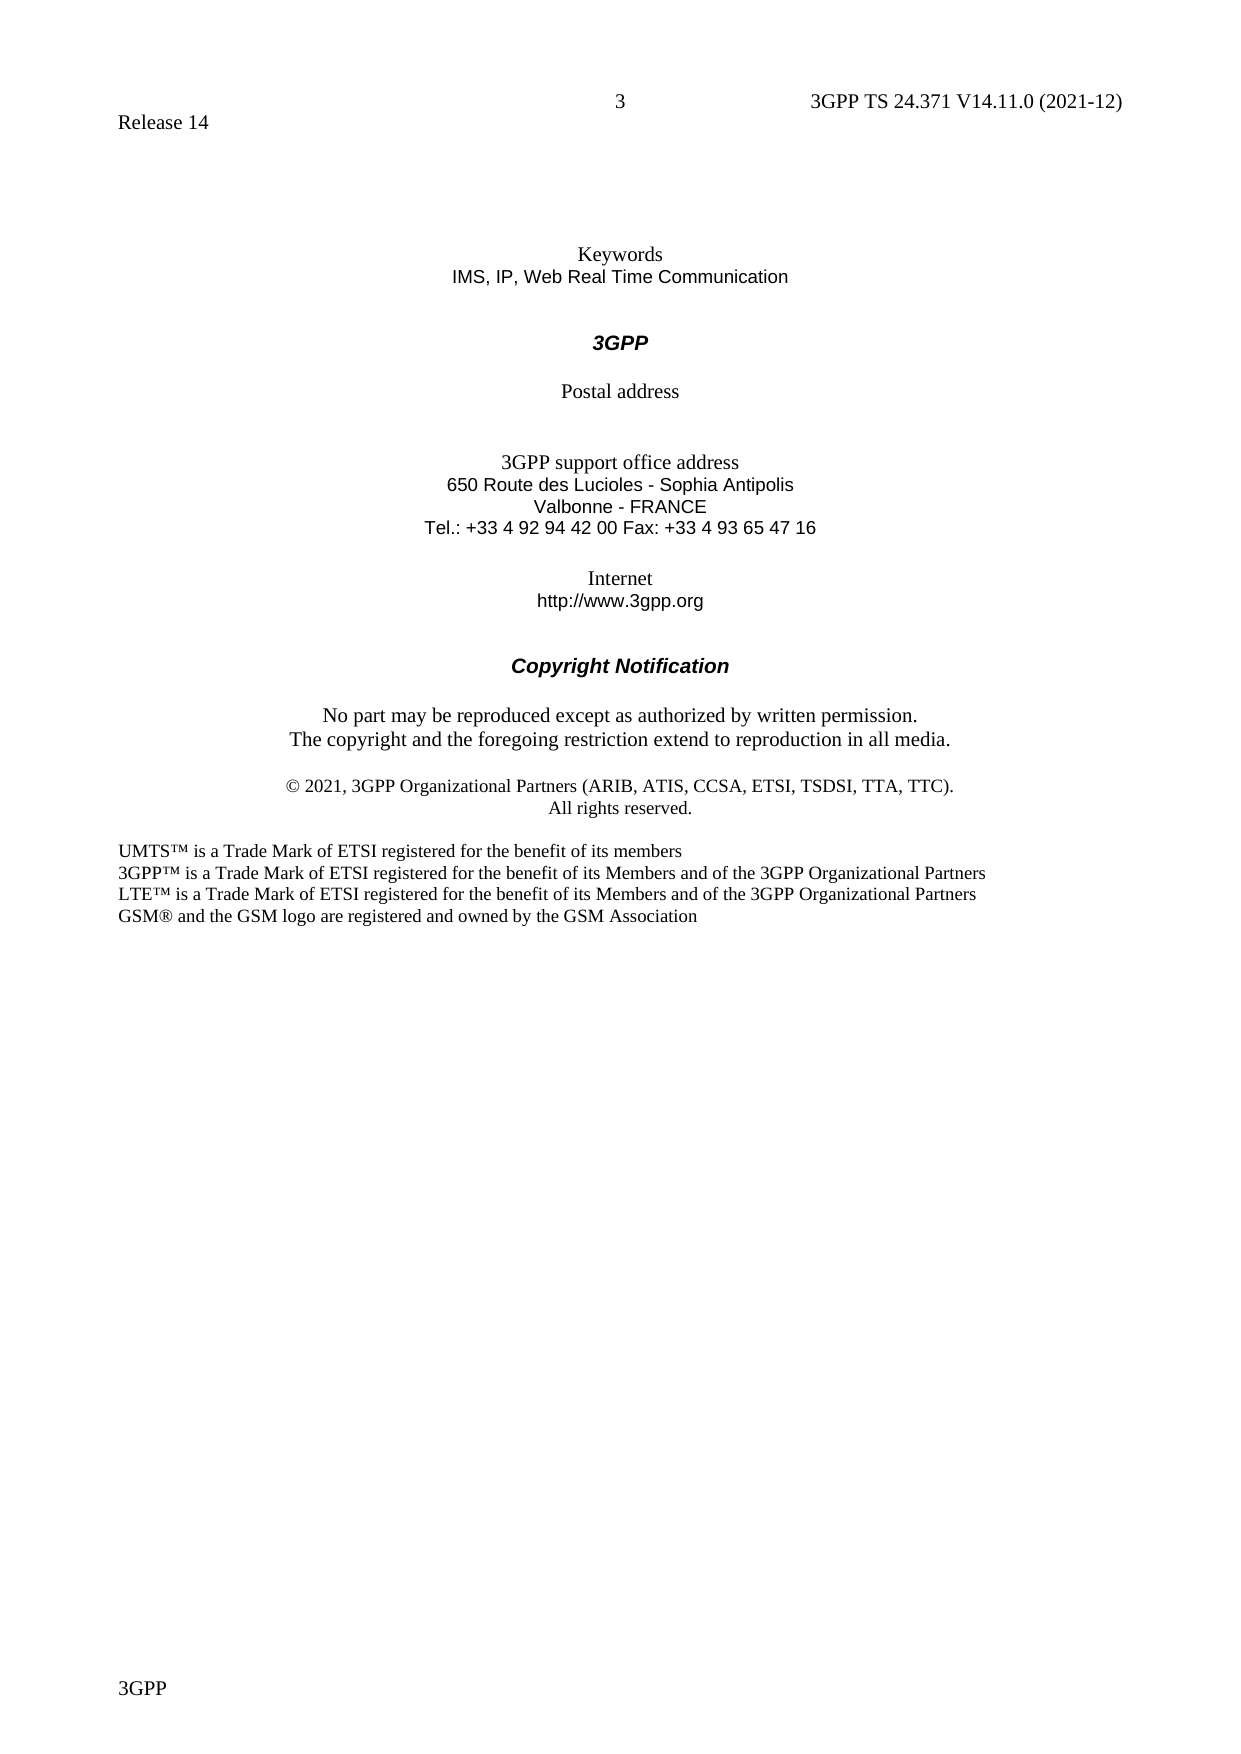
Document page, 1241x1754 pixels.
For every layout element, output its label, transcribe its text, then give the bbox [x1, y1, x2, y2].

text Internet [413, 566, 827, 590]
text 650 Route des Lucioles - Sophia Antipolis [413, 474, 827, 496]
text Copyright Notification [118, 654, 1122, 678]
text © 2021, 3GPP Organizational Partners (ARIB, ATIS, CCSA, ETSI, TSDSI, TTA, TTC). [118, 775, 1122, 797]
text IMS, IP, Web Real Time Communication [413, 266, 827, 288]
text 3GPP [413, 330, 827, 354]
text http://www.3gpp.org [413, 590, 827, 611]
text Keywords [413, 242, 827, 266]
text GSM® and the GSM logo are registered and owned by the GSM Association [118, 905, 1122, 926]
text No part may be reproduced except as authorized by written permission. The copyright and the foregoing restriction extend to reproduction in all media. [118, 703, 1122, 751]
text UMTS™ is a Trade Mark of ETSI registered for the benefit of its members [118, 840, 1122, 862]
text Valbonne - FRANCE [413, 496, 827, 517]
text 3GPP™ is a Trade Mark of ETSI registered for the benefit of its Members and of the 3GPP Organizational Partners LTE™ is a Trade Mark of ETSI registered for the benefit of its Members and of the 3GPP Organizational Partners [118, 862, 1122, 905]
text 3GPP support office address [413, 450, 827, 474]
text Postal address [413, 379, 827, 403]
text Tel.: +33 4 92 94 42 00 Fax: +33 4 93 65 47 16 [413, 517, 827, 539]
text All rights reserved. [118, 797, 1122, 818]
